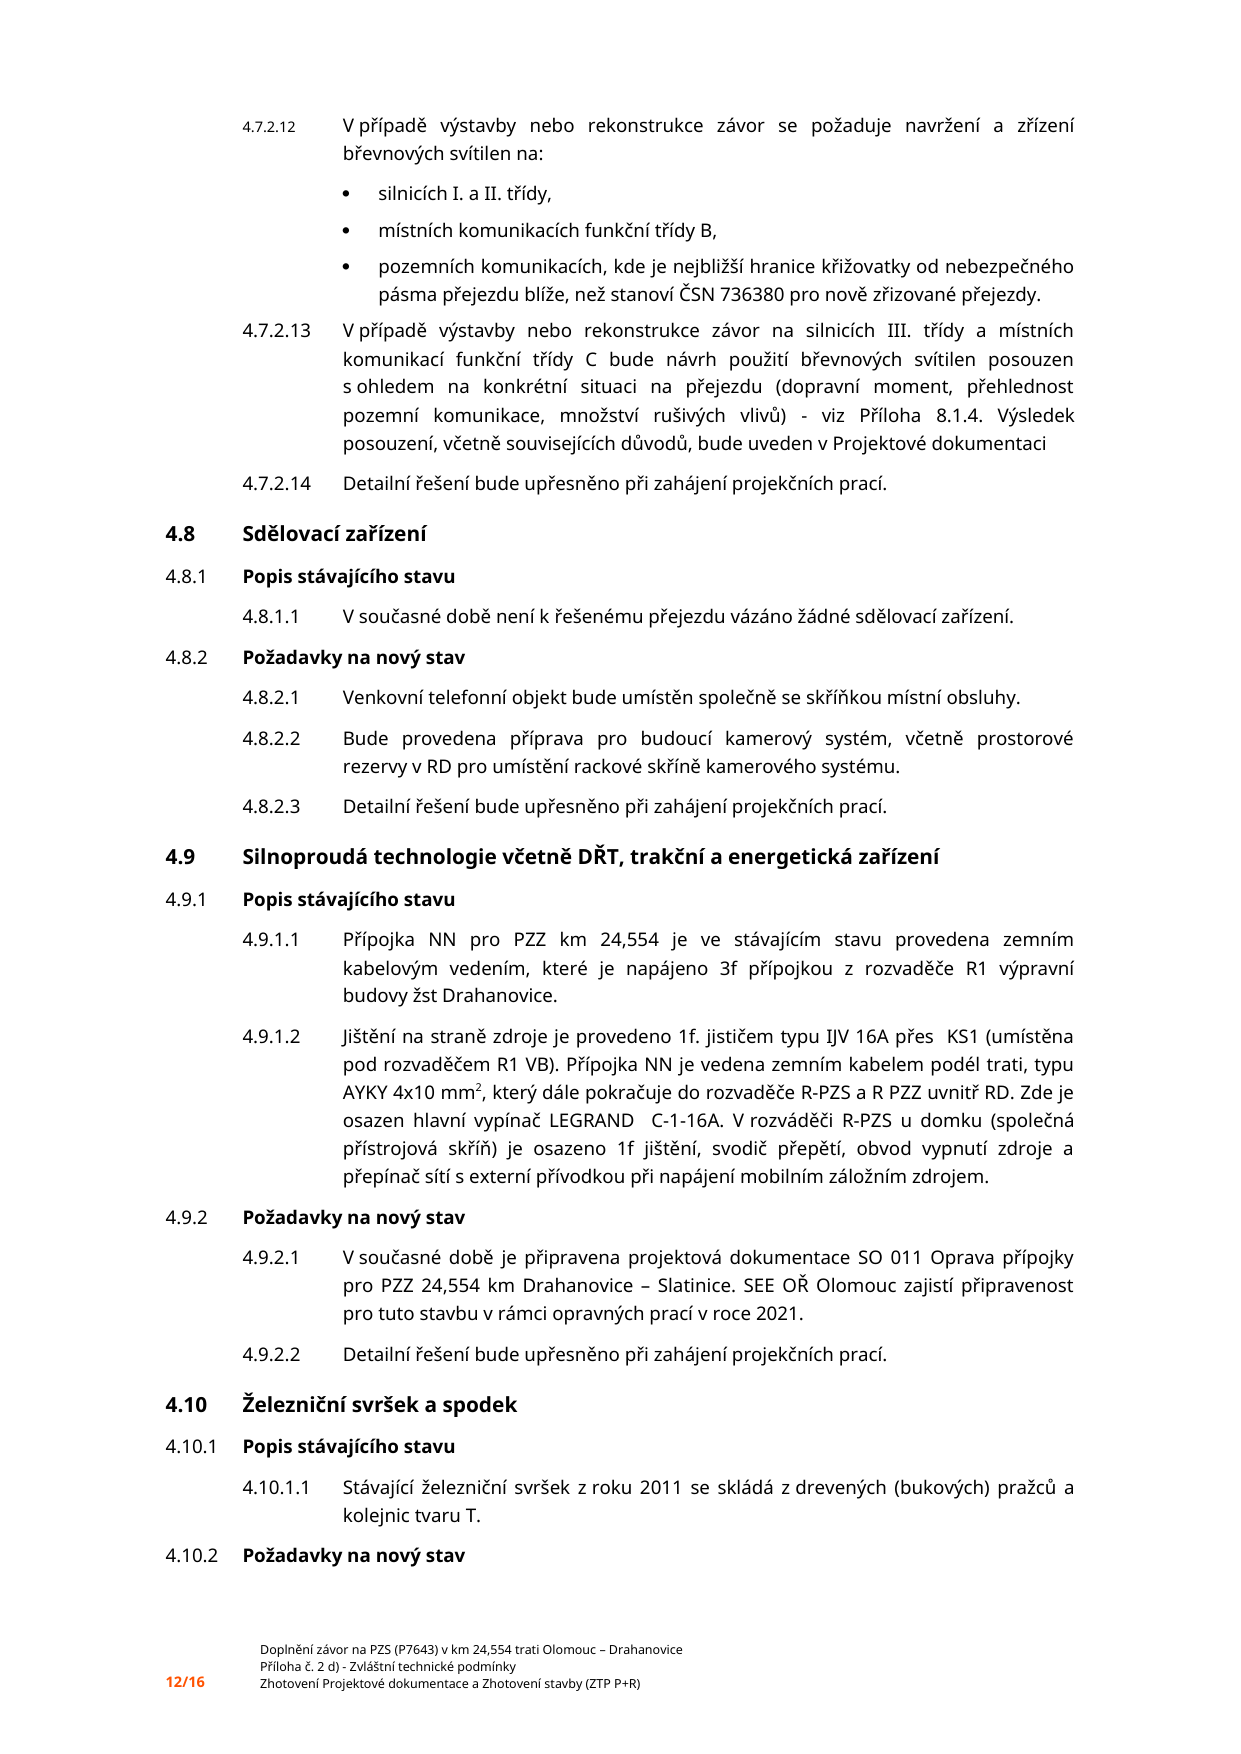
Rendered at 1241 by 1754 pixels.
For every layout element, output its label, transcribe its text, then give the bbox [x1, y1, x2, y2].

text Bude provedena příprava pro budoucí kamerový systém, včetně prostorové rezervy v RD pro umístění rackové skříně kamerového systému. [242, 725, 1075, 779]
text Popis stávajícího stavu [165, 1434, 1075, 1459]
text Jištění na straně zdroje je provedeno 1f. jističem typu IJV 16A přes KS1 (umístěna pod rozvaděčem R1 VB). Přípojka NN je vedena zemním kabelem podél trati, typu AYKY 4x10 mm2, který dále pokračuje do rozvaděče R-PZS a R PZZ uvnitř RD. Zde je osazen hlavní vypínač LEGRAND C-1-16A. V rozváděči R-PZS u domku (společná přístrojová skříň) je osazeno 1f jištění, svodič přepětí, obvod vypnutí zdroje a přepínač sítí s externí přívodkou při napájení mobilním záložním zdrojem. [242, 1023, 1075, 1189]
text V současné době není k řešenému přejezdu vázáno žádné sdělovací zařízení. [242, 603, 1075, 629]
text Popis stávajícího stavu [165, 886, 1075, 912]
text Silnoproudá technologie včetně DŘT, trakční a energetická zařízení [165, 842, 1075, 871]
text Detailní řešení bude upřesněno při zahájení projekčních prací. [242, 470, 1075, 496]
text Požadavky na nový stav [165, 1204, 1075, 1229]
text V současné době je připravena projektová dokumentace SO 011 Oprava přípojky pro PZZ 24,554 km Drahanovice – Slatinice. SEE OŘ Olomouc zajistí připravenost pro tuto stavbu v rámci opravných prací v roce 2021. [242, 1244, 1075, 1326]
text V případě výstavby nebo rekonstrukce závor na silnicích III. třídy a místních komunikací funkční třídy C bude návrh použití břevnových svítilen posouzen s ohledem na konkrétní situaci na přejezdu (dopravní moment, přehlednost pozemní komunikace, množství rušivých vlivů) - viz Příloha 8.1.4. Výsledek posouzení, včetně souvisejících důvodů, bude uveden v Projektové dokumentaci [242, 318, 1075, 455]
text Přípojka NN pro PZZ km 24,554 je ve stávajícím stavu provedena zemním kabelovým vedením, které je napájeno 3f přípojkou z rozvaděče R1 výpravní budovy žst Drahanovice. [242, 927, 1075, 1008]
text Požadavky na nový stav [165, 644, 1075, 669]
text Požadavky na nový stav [165, 1543, 1075, 1568]
text Popis stávajícího stavu [165, 563, 1075, 588]
text Sdělovací zařízení [165, 519, 1075, 548]
text Detailní řešení bude upřesněno při zahájení projekčních prací. [242, 794, 1075, 819]
list pozemních komunikacích, kde je nejbližší hranice křižovatky od nebezpečného pásma přejezdu blíže, než stanoví ČSN 736380 pro nově zřizované přejezdy. [343, 253, 1075, 307]
text Detailní řešení bude upřesněno při zahájení projekčních prací. [242, 1341, 1075, 1367]
list místních komunikacích funkční třídy B, [343, 217, 1075, 243]
text Železniční svršek a spodek [165, 1390, 1075, 1418]
list silnicích I. a II. třídy, [343, 181, 1075, 206]
list V případě výstavby nebo rekonstrukce závor se požaduje navržení a zřízení břevnových svítilen na: [242, 112, 1075, 166]
text Stávající železniční svršek z roku 2011 se skládá z drevených (bukových) pražců a kolejnic tvaru T. [242, 1474, 1075, 1528]
text Venkovní telefonní objekt bude umístěn společně se skříňkou místní obsluhy. [242, 684, 1075, 710]
